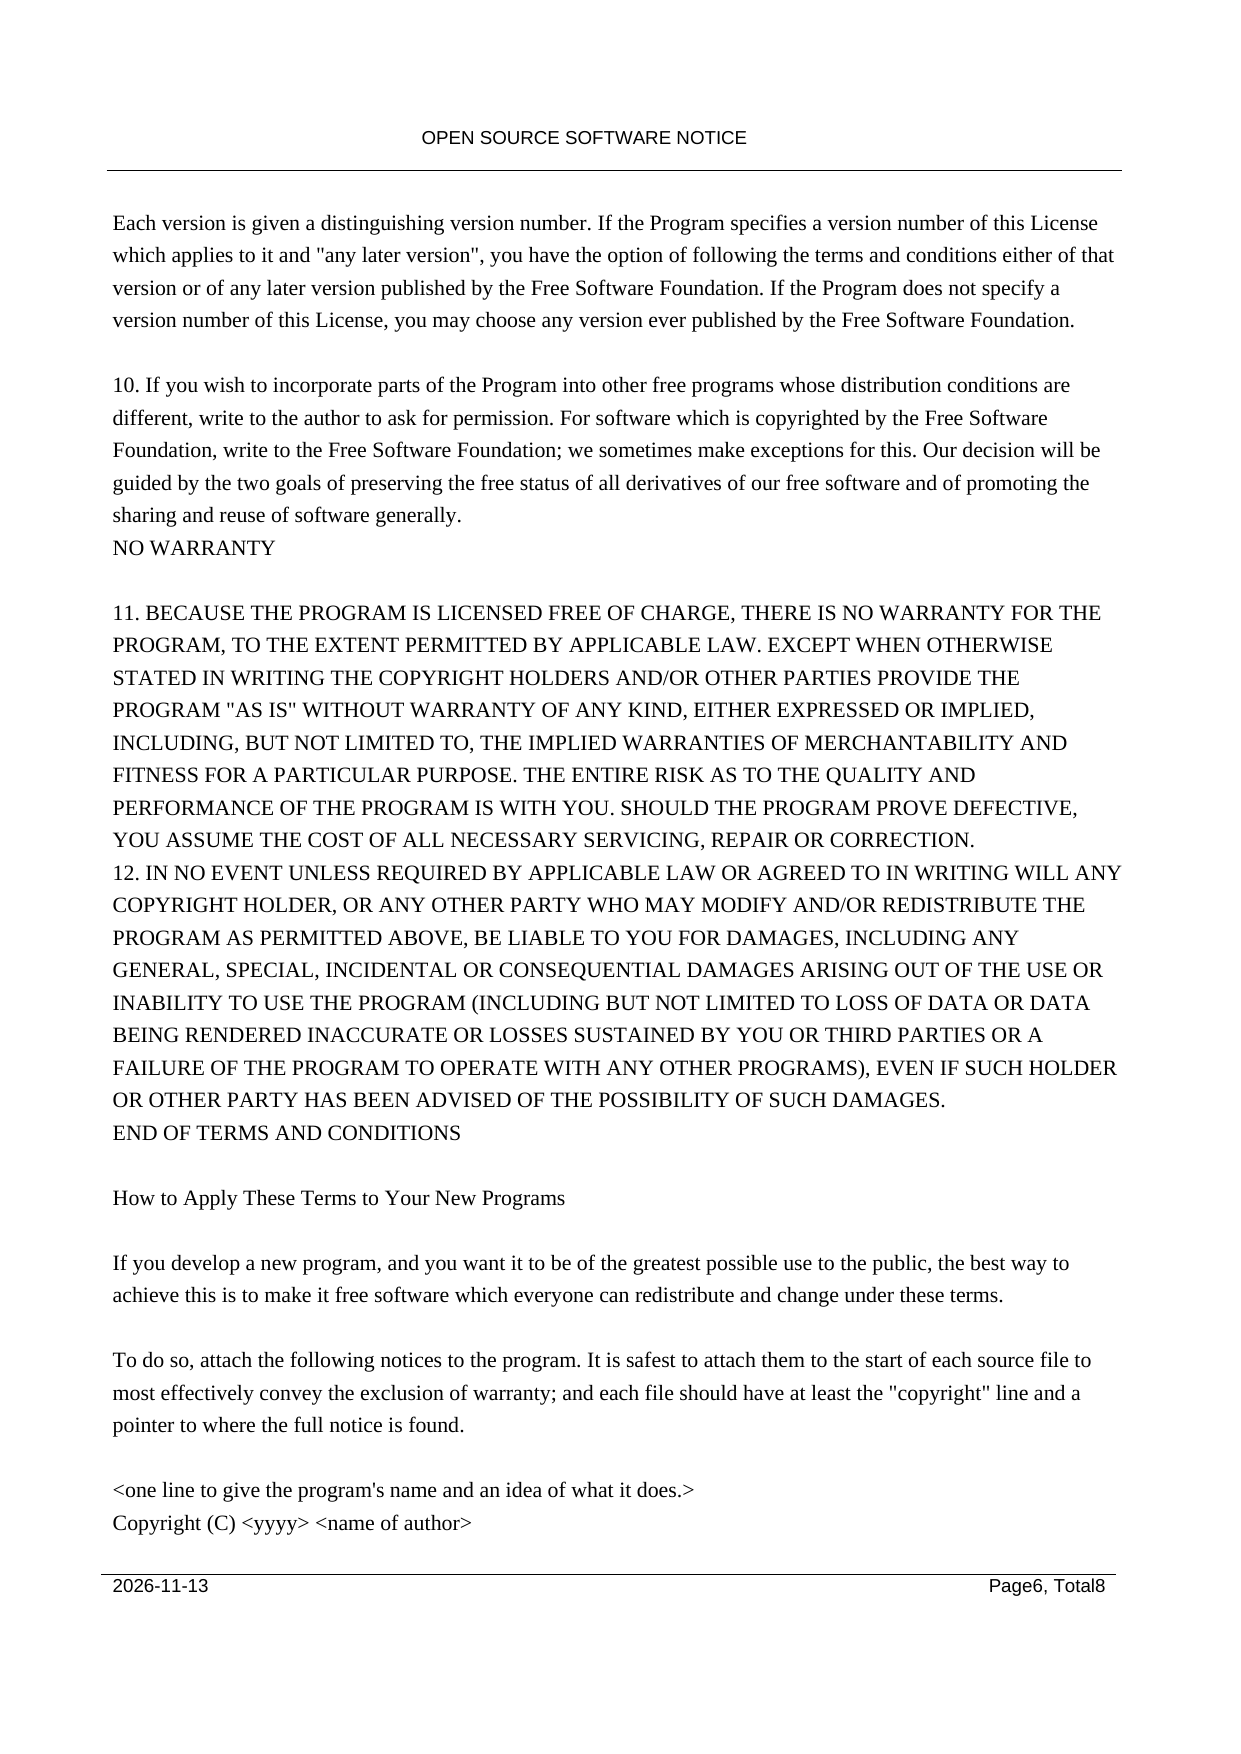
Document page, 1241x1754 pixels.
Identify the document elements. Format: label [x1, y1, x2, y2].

text [112, 206, 1128, 1539]
